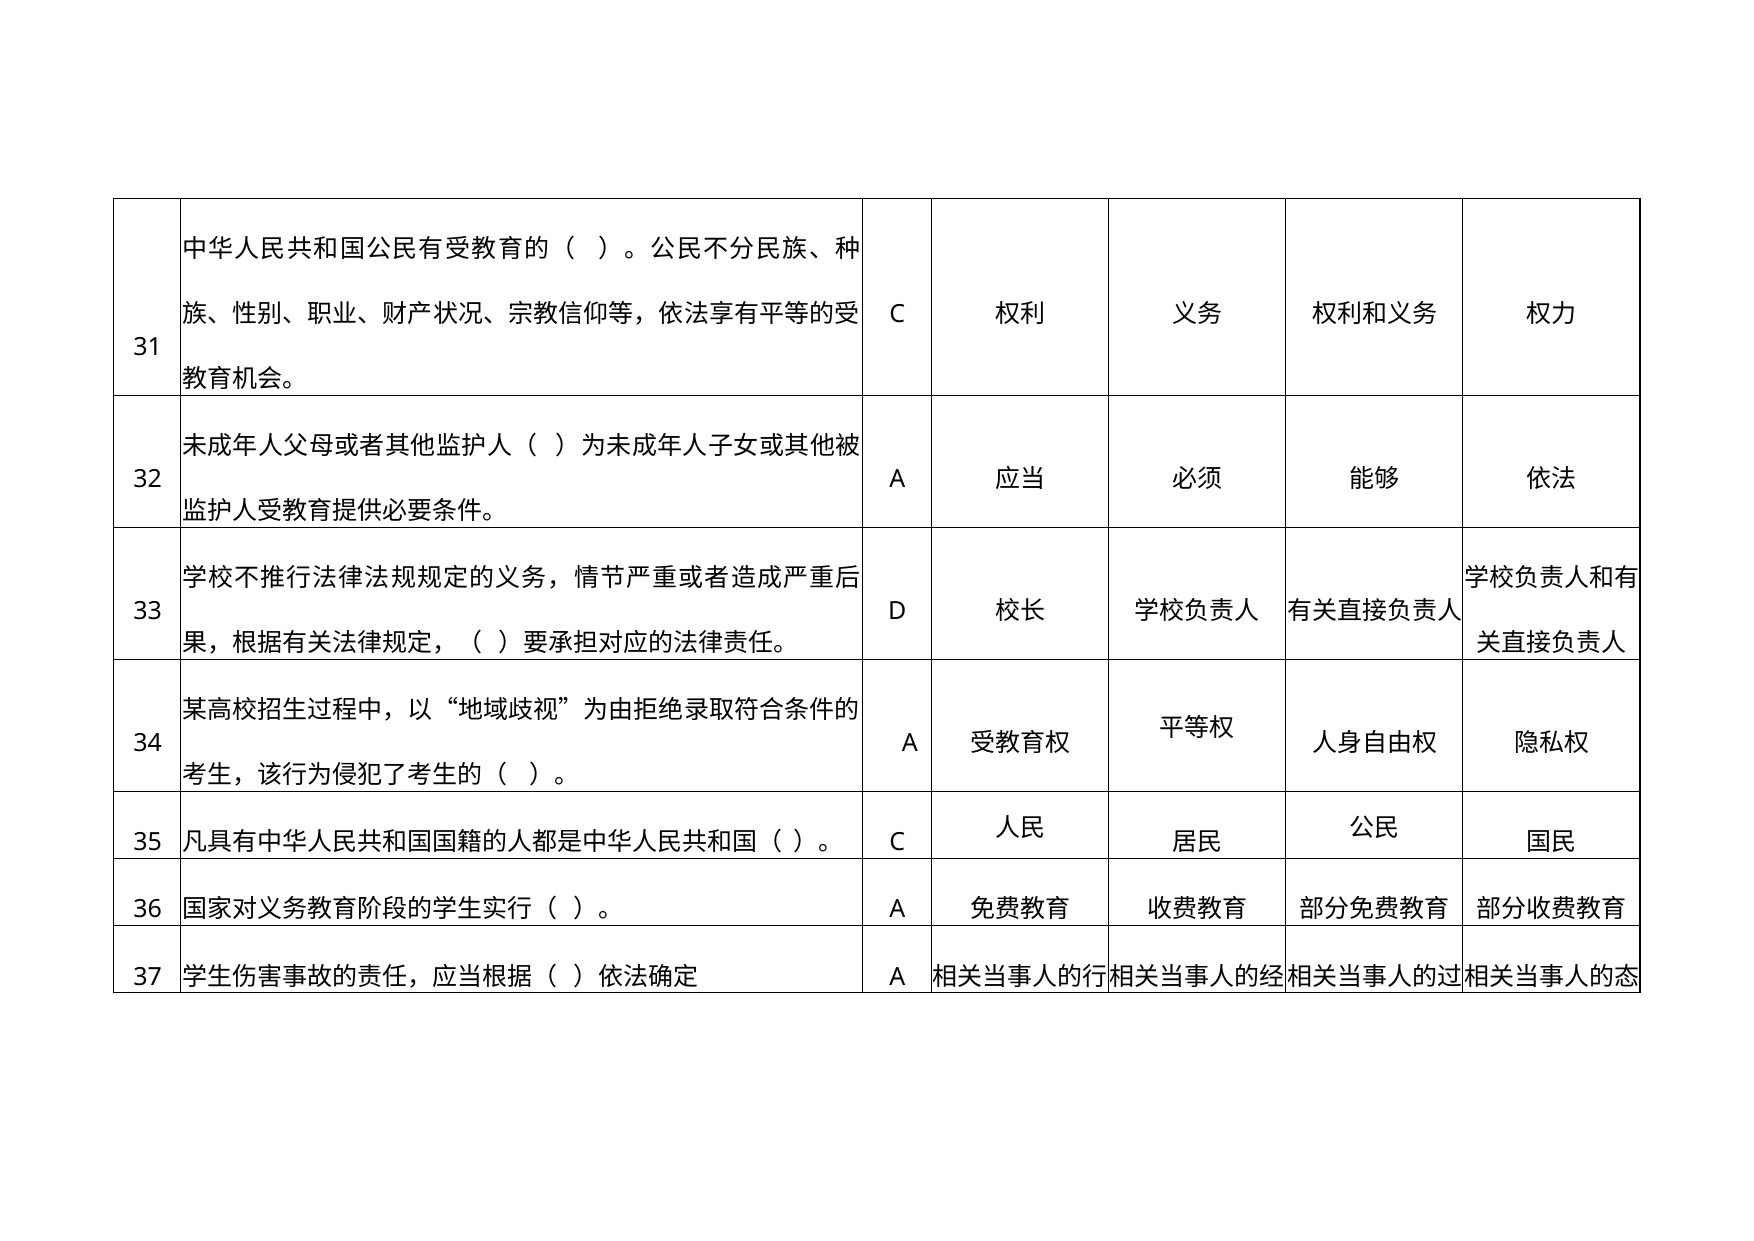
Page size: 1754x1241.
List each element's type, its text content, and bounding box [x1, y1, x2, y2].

table_cell 中华人民共和国公民有受教育的（ ）。公民不分民族、种族、性别、职业、财产状况、宗教信仰等，依法享有平等的受教育机会。 [181, 199, 862, 395]
table_cell 相关当事人的过错性质、程度和悔改态度 [1286, 926, 1462, 992]
table_cell 31 [114, 199, 180, 395]
table_cell 34 [114, 660, 180, 791]
table_cell 33 [114, 528, 180, 659]
table_cell 居民 [1109, 792, 1285, 858]
table_cell 能够 [1286, 396, 1462, 527]
table_cell 公民 [1286, 792, 1462, 858]
table_cell 学校负责人和有关直接负责人 [1463, 528, 1639, 659]
table_cell 国民 [1463, 792, 1639, 858]
table_cell A [863, 396, 931, 527]
table_cell A [863, 859, 931, 925]
table_cell 必须 [1109, 396, 1285, 527]
table_cell 依法 [1463, 396, 1639, 527]
table_cell C [863, 199, 931, 395]
table_cell A [863, 926, 931, 992]
table_cell 某高校招生过程中，以“地域歧视”为由拒绝录取符合条件的考生，该行为侵犯了考生的（ ）。 [181, 660, 862, 791]
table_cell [1463, 926, 1639, 992]
table_cell 36 [114, 859, 180, 925]
table_cell 收费教育 [1109, 859, 1285, 925]
table_cell 相关当事人的经济条件、责任的承担能力 [1109, 926, 1285, 992]
table_cell 隐私权 [1463, 660, 1639, 791]
table_cell 免费教育 [932, 859, 1108, 925]
table_cell 凡具有中华人民共和国国籍的人都是中华人民共和国（ ）。 [181, 792, 862, 858]
table_cell 35 [114, 792, 180, 858]
table_cell 受教育权 [932, 660, 1108, 791]
table_cell 应当 [932, 396, 1108, 527]
table_cell C [863, 792, 931, 858]
table_cell 权力 [1463, 199, 1639, 395]
table_cell D [863, 528, 931, 659]
table_cell 部分收费教育 [1463, 859, 1639, 925]
table_cell 义务 [1109, 199, 1285, 395]
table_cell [932, 926, 1108, 992]
table_cell 人民 [932, 792, 1108, 858]
table_cell 人身自由权 [1286, 660, 1462, 791]
table_cell 32 [114, 396, 180, 527]
table_cell 校长 [932, 528, 1108, 659]
table_cell 有关直接负责人 [1286, 528, 1462, 659]
table_cell A [863, 660, 931, 791]
table_cell 权利 [932, 199, 1108, 395]
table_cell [181, 926, 862, 992]
table_cell 国家对义务教育阶段的学生实行（ ）。 [181, 859, 862, 925]
table_cell 平等权 [1109, 660, 1285, 791]
table_cell 权利和义务 [1286, 199, 1462, 395]
table_cell 部分免费教育 [1286, 859, 1462, 925]
table_cell 学校负责人 [1109, 528, 1285, 659]
table_cell 学校不推行法律法规规定的义务，情节严重或者造成严重后果，根据有关法律规定，（ ）要承担对应的法律责任。 [181, 528, 862, 659]
table_cell 未成年人父母或者其他监护人（ ）为未成年人子女或其他被监护人受教育提供必要条件。 [181, 396, 862, 527]
table_cell 37 [114, 926, 180, 992]
